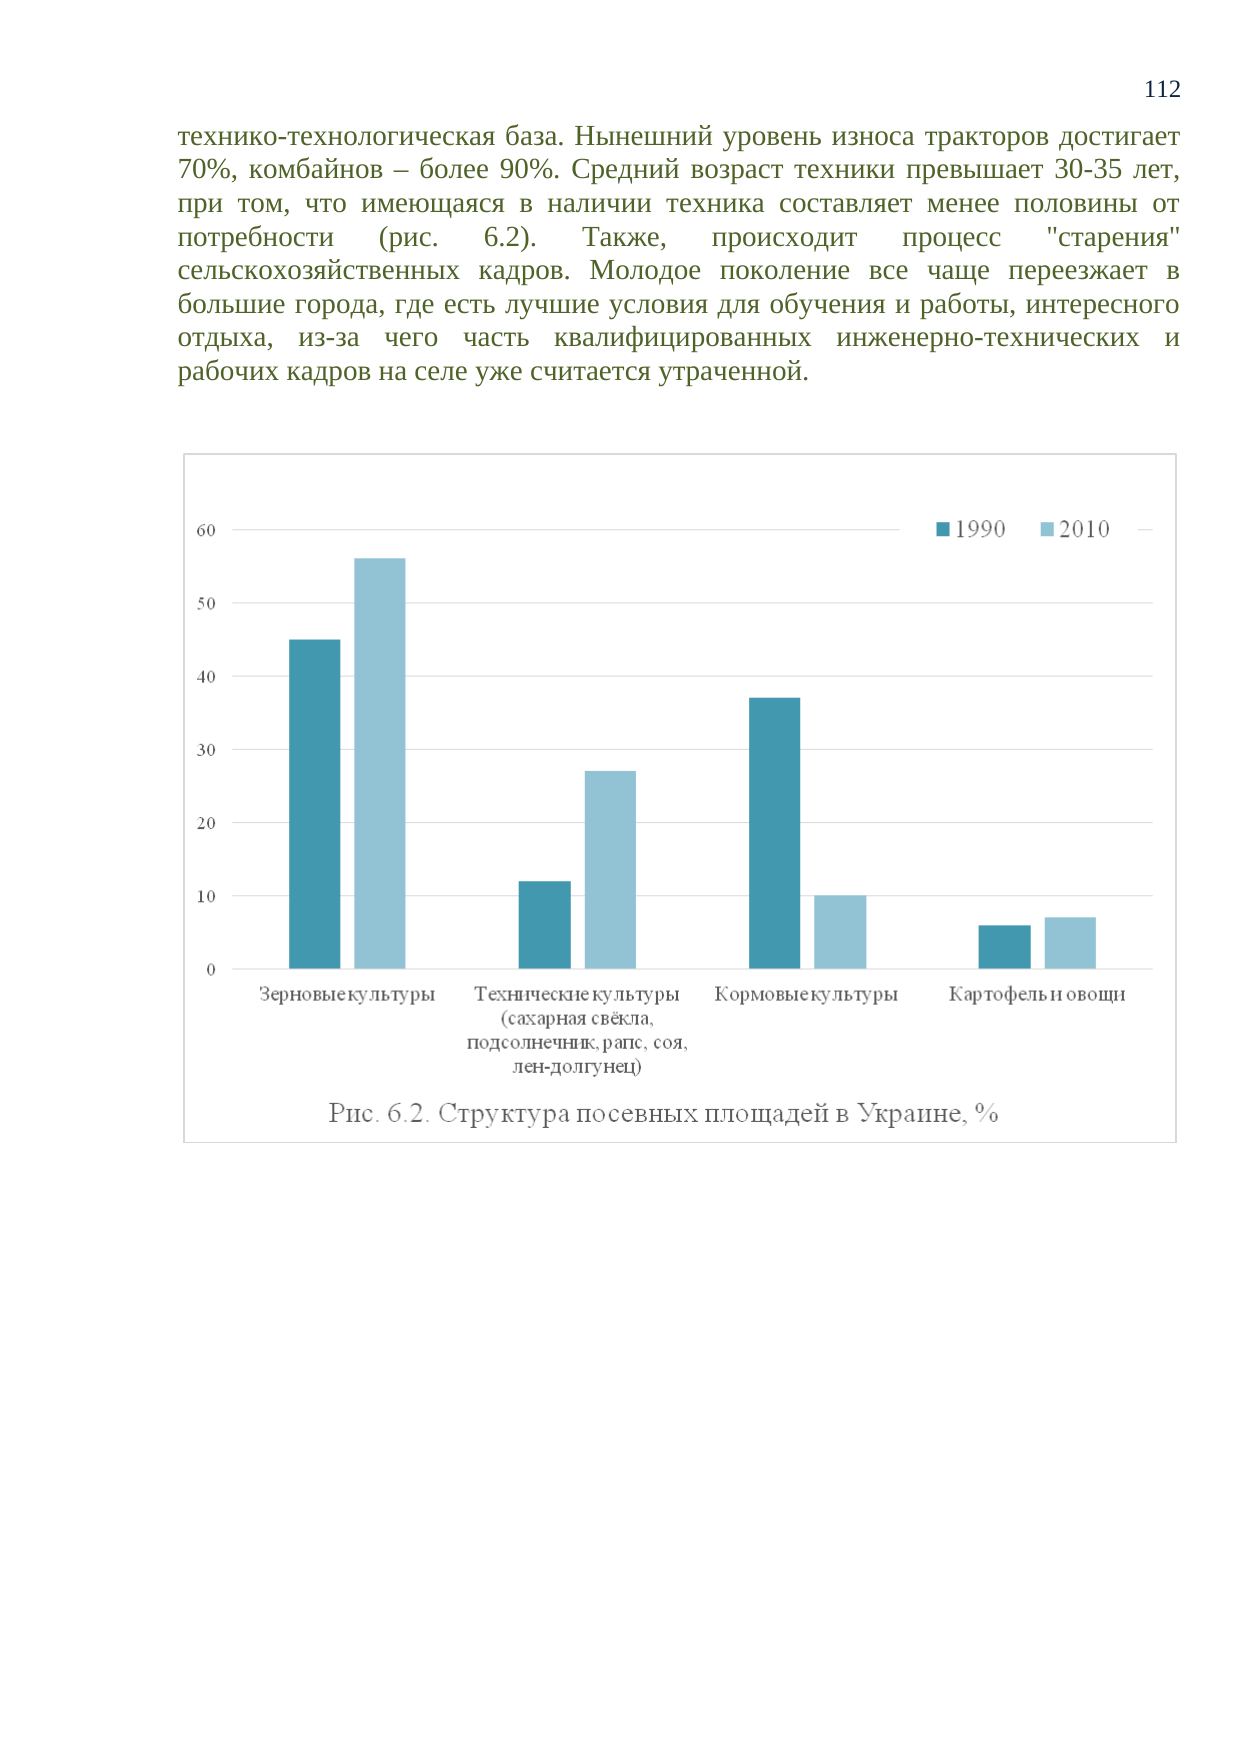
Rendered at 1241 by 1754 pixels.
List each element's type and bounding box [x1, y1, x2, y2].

picture [182, 453, 1177, 1143]
text [177, 118, 1181, 386]
